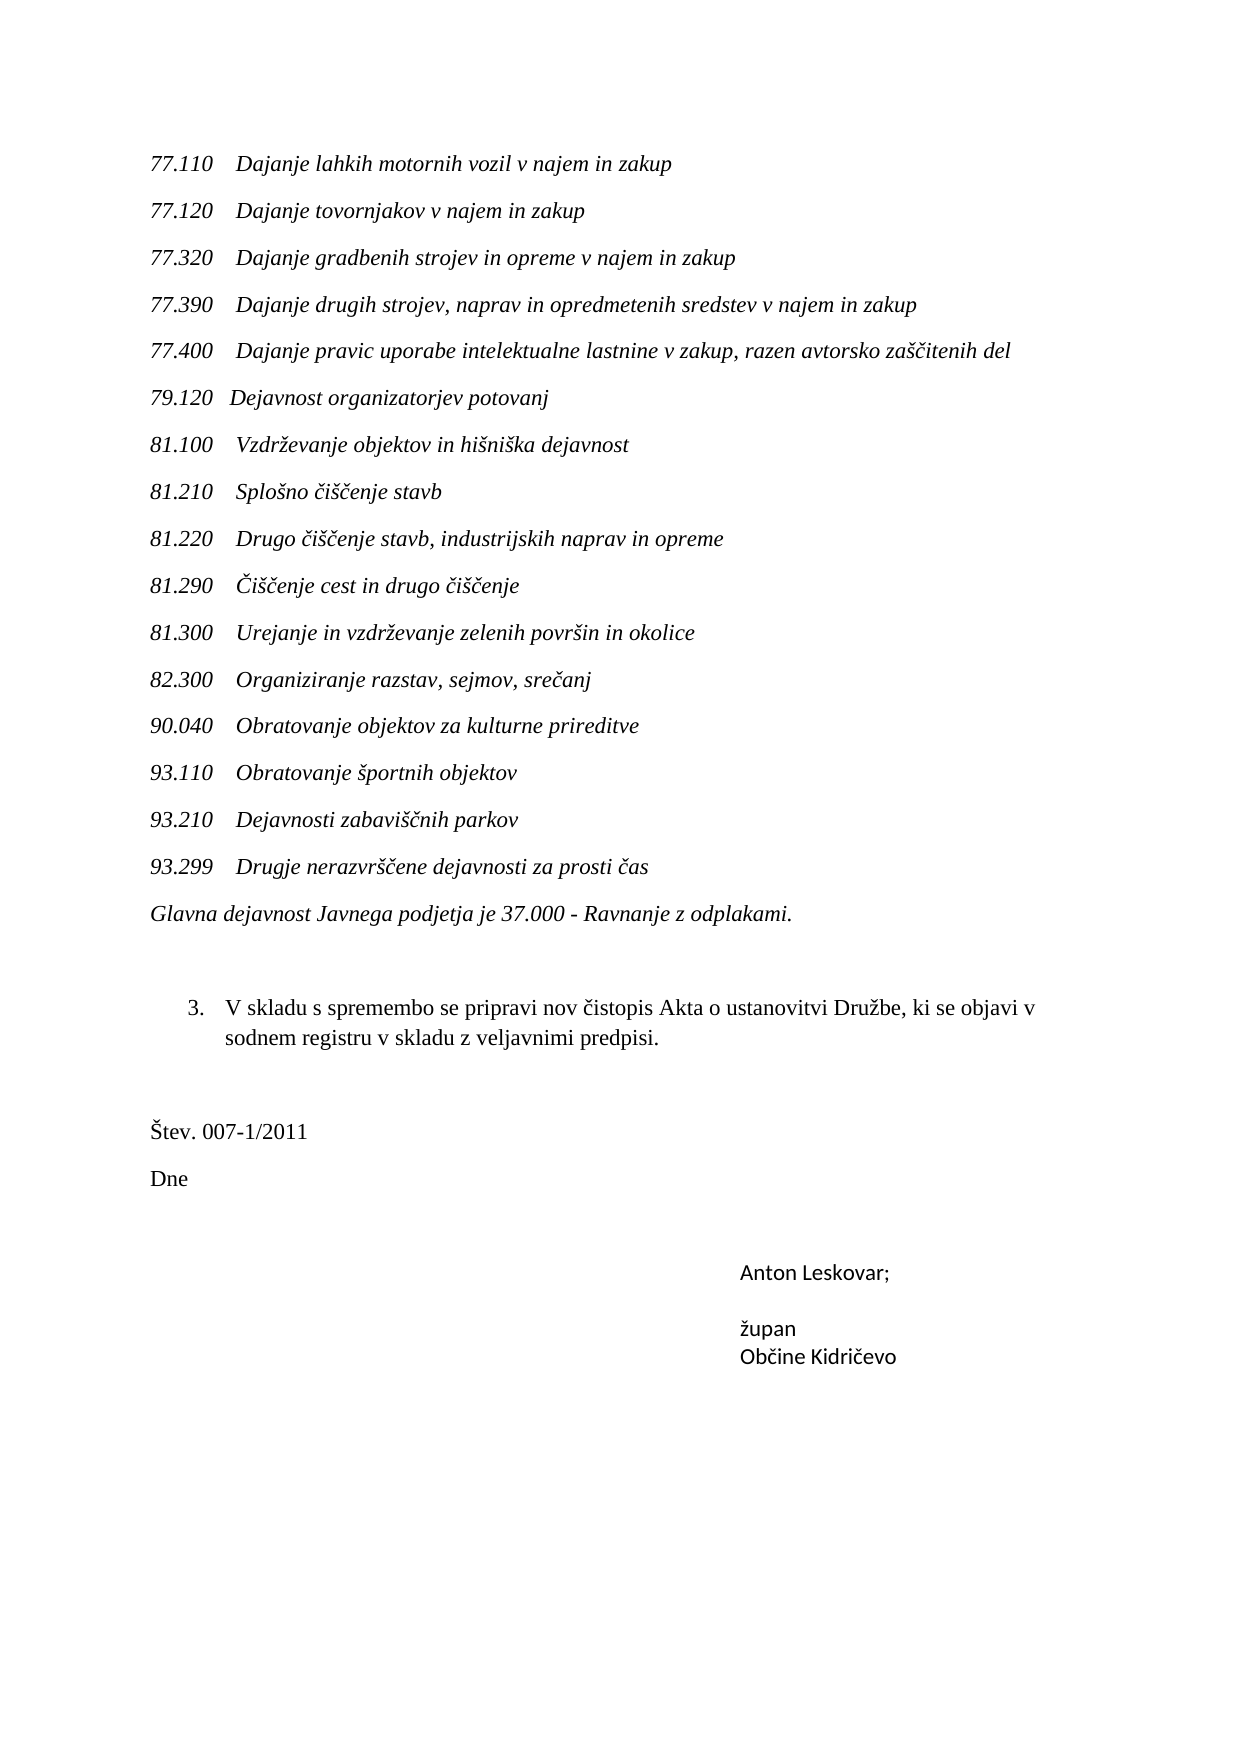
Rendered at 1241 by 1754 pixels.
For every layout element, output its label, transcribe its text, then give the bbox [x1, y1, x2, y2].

text župan [150, 1314, 1090, 1342]
text 90.040 Obratovanje objektov za kulturne prireditve [150, 712, 1090, 739]
text 77.320 Dajanje gradbenih strojev in opreme v najem in zakup [150, 244, 1090, 270]
text 81.220 Drugo čiščenje stavb, industrijskih naprav in opreme [150, 525, 1090, 551]
text 77.400 Dajanje pravic uporabe intelektualne lastnine v zakup, razen avtorsko zaščitenih del [150, 337, 1090, 364]
text 93.110 Obratovanje športnih objektov [150, 759, 1090, 786]
list V skladu s spremembo se pripravi nov čistopis Akta o ustanovitvi Družbe, ki se objavi v sodnem registru v skladu z veljavnimi predpisi. [187, 994, 1090, 1050]
text Štev. 007-1/2011 [150, 1118, 1090, 1144]
text Občine Kidričevo [150, 1342, 1090, 1370]
text Dne [150, 1164, 1090, 1191]
text 77.110 Dajanje lahkih motornih vozil v najem in zakup [150, 150, 1090, 176]
text Glavna dejavnost Javnega podjetja je 37.000 - Ravnanje z odplakami. [150, 900, 1090, 926]
text 93.210 Dejavnosti zabaviščnih parkov [150, 806, 1090, 833]
text 81.290 Čiščenje cest in drugo čiščenje [150, 572, 1090, 598]
text 77.390 Dajanje drugih strojev, naprav in opredmetenih sredstev v najem in zakup [150, 291, 1090, 317]
text 77.120 Dajanje tovornjakov v najem in zakup [150, 197, 1090, 223]
text Anton Leskovar; [150, 1258, 1090, 1286]
text 82.300 Organiziranje razstav, sejmov, srečanj [150, 666, 1090, 692]
text 93.299 Drugje nerazvrščene dejavnosti za prosti čas [150, 853, 1090, 879]
text 81.210 Splošno čiščenje stavb [150, 478, 1090, 504]
text 81.100 Vzdrževanje objektov in hišniška dejavnost [150, 431, 1090, 458]
text 79.120 Dejavnost organizatorjev potovanj [150, 384, 1090, 411]
text 81.300 Urejanje in vzdrževanje zelenih površin in okolice [150, 619, 1090, 645]
